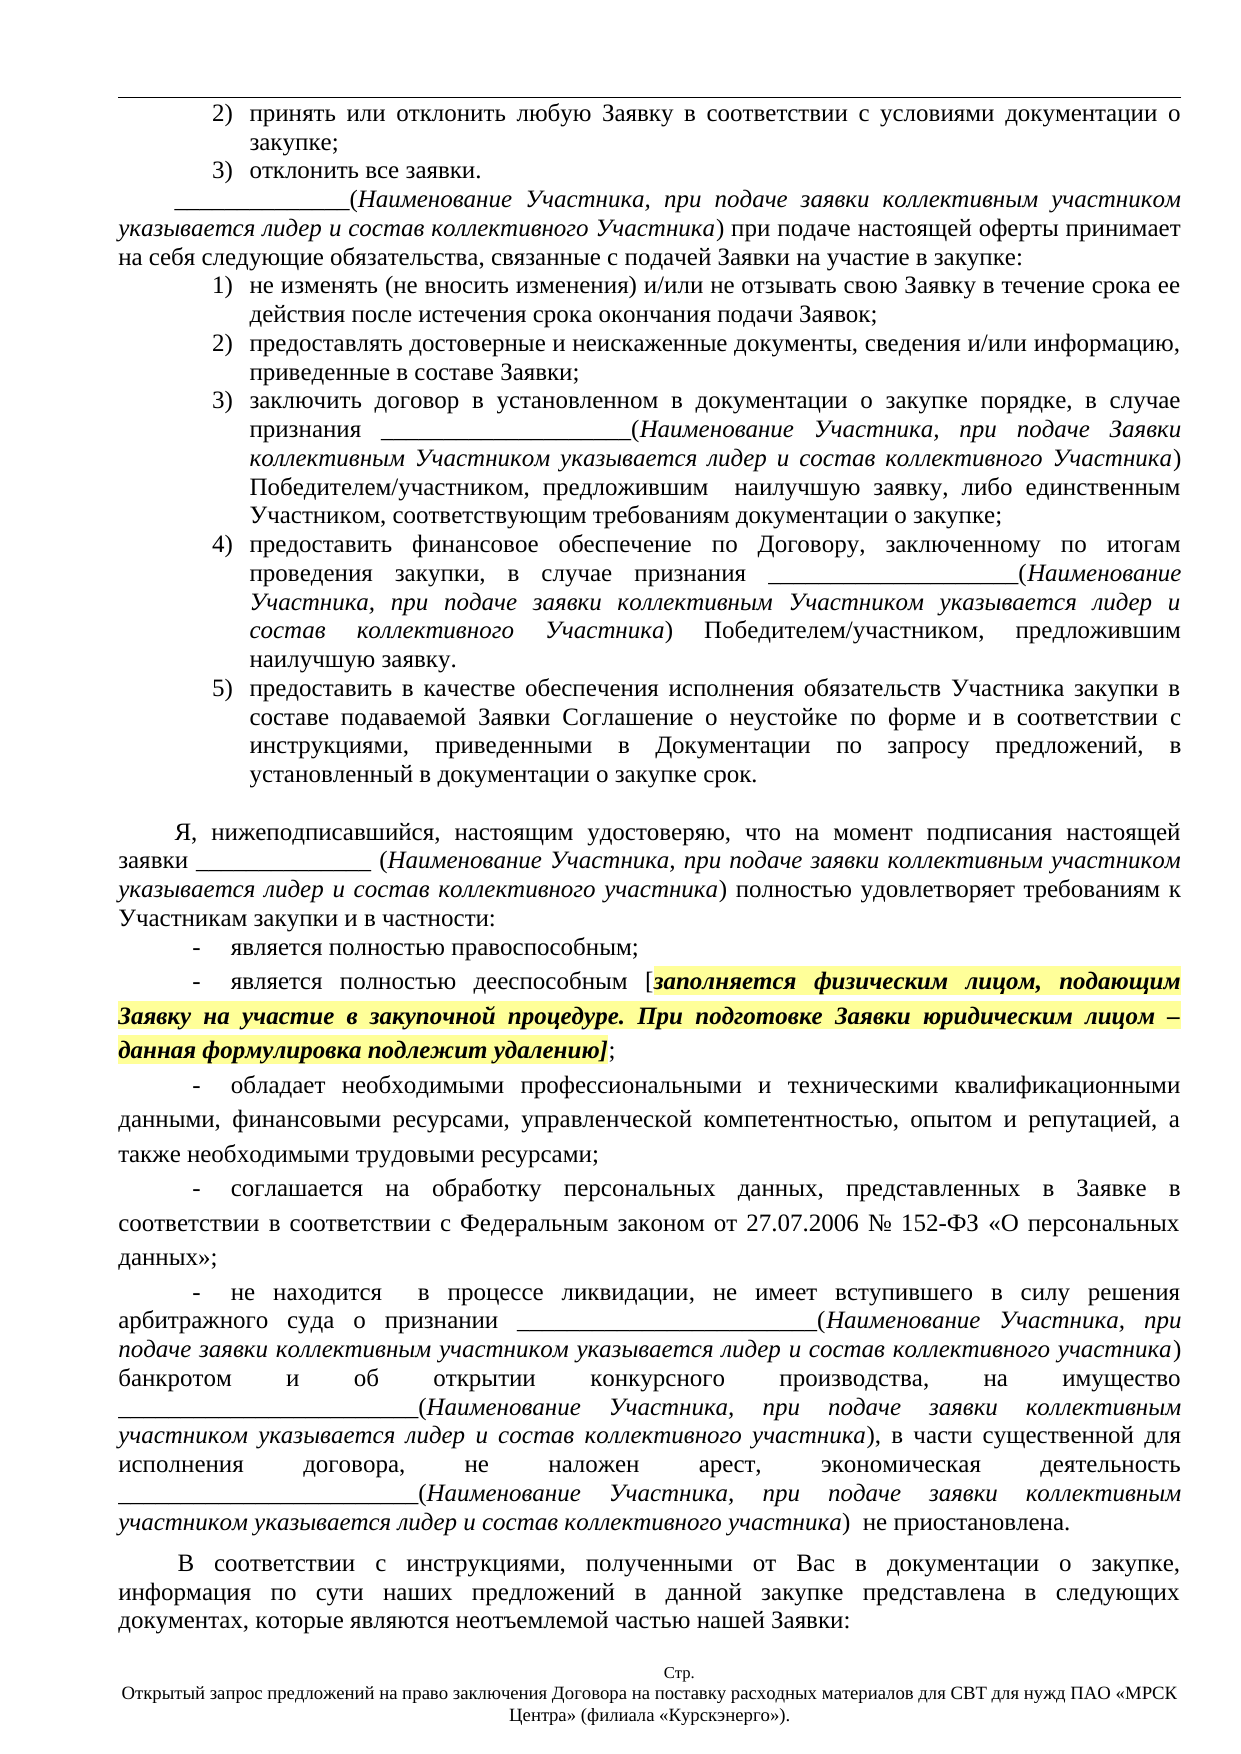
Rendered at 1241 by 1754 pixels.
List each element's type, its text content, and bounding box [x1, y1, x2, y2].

list не находится в процессе ликвидации, не имеет вступившего в силу решения арбитражного суда о признании ________________________(Наименование Участника, при подаче заявки коллективным участником указывается лидер и состав коллективного участника) банкротом и об открытии конкурсного производства, на имущество ________________________(Наименование Участника, при подаче заявки коллективным участником указывается лидер и состав коллективного участника), в части существенной для исполнения договора, не наложен арест, экономическая деятельность ________________________(Наименование Участника, при подаче заявки коллективным участником указывается лидер и состав коллективного участника) не приостановлена. [118, 1277, 1181, 1535]
list является полностью правоспособным; [118, 932, 1181, 961]
list является полностью дееспособным [заполняется физическим лицом, подающим Заявку на участие в закупочной процедуре. При подготовке Заявки юридическим лицом – данная формулировка подлежит удалению]; [118, 1029, 1181, 1064]
list предоставить в качестве обеспечения исполнения обязательств Участника закупки в составе подаваемой Заявки Соглашение о неустойке по форме и в соответствии с инструкциями, приведенными в Документации по запросу предложений, в установленный в документации о закупке срок. [212, 673, 1181, 788]
text Я, нижеподписавшийся, настоящим удостоверяю, что на момент подписания настоящей заявки ______________ (Наименование Участника, при подаче заявки коллективным участником указывается лидер и состав коллективного участника) полностью удовлетворяет требованиям к Участникам закупки и в частности: [118, 817, 1181, 932]
list предоставлять достоверные и неискаженные документы, сведения и/или информацию, приведенные в составе Заявки; [212, 328, 1181, 386]
list не изменять (не вносить изменения) и/или не отзывать свою Заявку в течение срока ее действия после истечения срока окончания подачи Заявок; [212, 271, 1181, 328]
list соглашается на обработку персональных данных, представленных в Заявке в соответствии в соответствии с Федеральным законом от 27.07.2006 № 152-ФЗ «О персональных данных»; [118, 1173, 1181, 1271]
list заключить договор в установленном в документации о закупке порядке, в случае признания ____________________(Наименование Участника, при подаче Заявки коллективным Участником указывается лидер и состав коллективного Участника) Победителем/участником, предложившим наилучшую заявку, либо единственным Участником, соответствующим требованиям документации о закупке; [212, 386, 1181, 529]
list принять или отклонить любую Заявку в соответствии с условиями документации о закупке; [212, 98, 1181, 156]
text В соответствии с инструкциями, полученными от Вас в документации о закупке, информация по сути наших предложений в данной закупке представлена в следующих документах, которые являются неотъемлемой частью нашей Заявки: [118, 1548, 1181, 1634]
list обладает необходимыми профессиональными и техническими квалификационными данными, финансовыми ресурсами, управленческой компетентностью, опытом и репутацией, а также необходимыми трудовыми ресурсами; [118, 1070, 1181, 1167]
list является полностью дееспособным [заполняется физическим лицом, подающим Заявку на участие в закупочной процедуре. При подготовке Заявки юридическим лицом – данная формулировка подлежит удалению]; [118, 966, 1181, 1001]
list отклонить все заявки. [212, 156, 1181, 184]
text ______________(Наименование Участника, при подаче заявки коллективным участником указывается лидер и состав коллективного Участника) при подаче настоящей оферты принимает на себя следующие обязательства, связанные с подачей Заявки на участие в закупке: [118, 184, 1181, 271]
list предоставить финансовое обеспечение по Договору, заключенному по итогам проведения закупки, в случае признания ____________________(Наименование Участника, при подаче заявки коллективным Участником указывается лидер и состав коллективного Участника) Победителем/участником, предложившим наилучшую заявку. [212, 529, 1181, 673]
